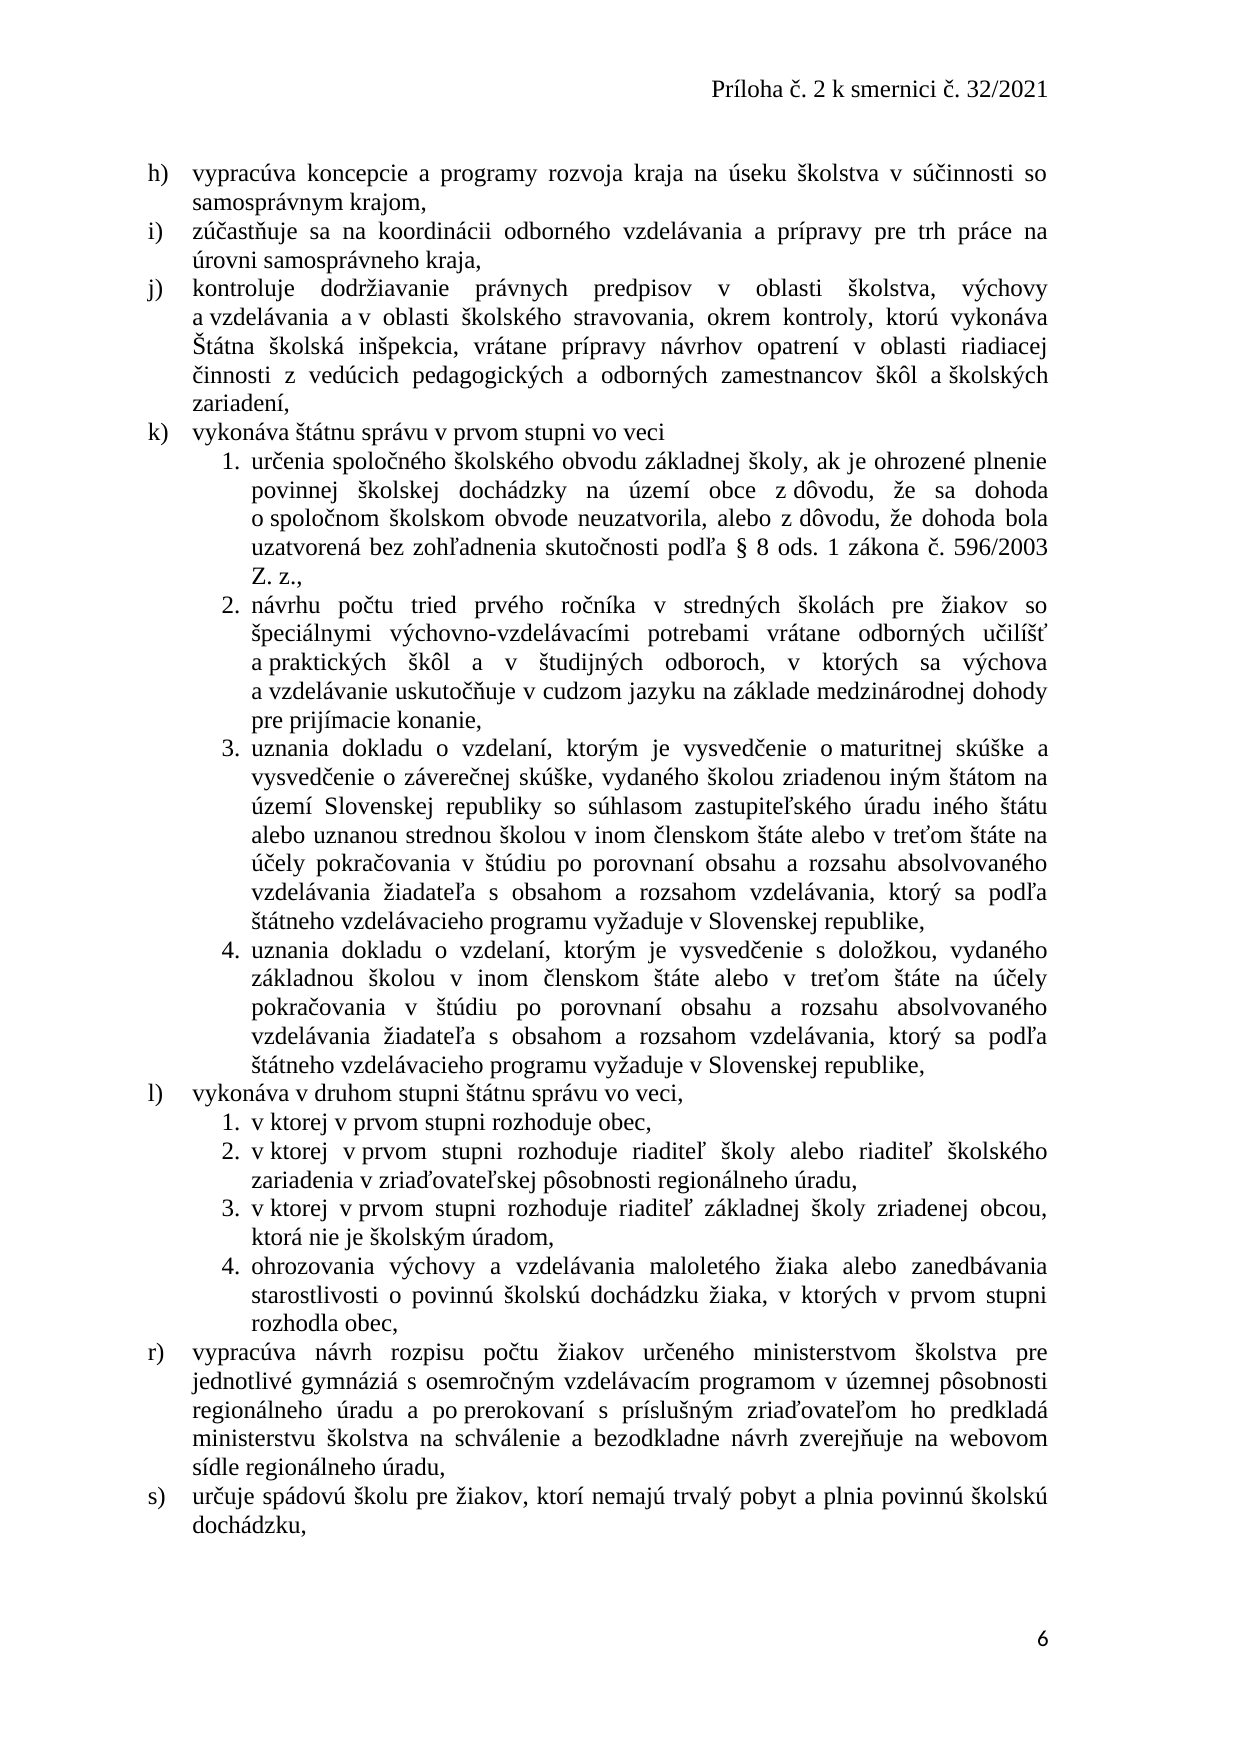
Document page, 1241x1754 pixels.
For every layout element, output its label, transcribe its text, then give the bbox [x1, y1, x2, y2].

list určenia spoločného školského obvodu základnej školy, ak je ohrozené plnenie povinnej školskej dochádzky na území obce z dôvodu, že sa dohoda o spoločnom školskom obvode neuzatvorila, alebo z dôvodu, že dohoda bola uzatvorená bez zohľadnenia skutočnosti podľa § 8 ods. 1 zákona č. 596/2003 Z. z., [221, 446, 1048, 590]
list v ktorej v prvom stupni rozhoduje obec, [221, 1107, 1048, 1136]
list kontroluje dodržiavanie právnych predpisov v oblasti školstva, výchovy a vzdelávania a v oblasti školského stravovania, okrem kontroly, ktorú vykonáva Štátna školská inšpekcia, vrátane prípravy návrhov opatrení v oblasti riadiacej činnosti z vedúcich pedagogických a odborných zamestnancov škôl a školských zariadení, [148, 273, 1048, 417]
list vypracúva koncepcie a programy rozvoja kraja na úseku školstva v súčinnosti so samosprávnym krajom, [148, 158, 1048, 216]
list v ktorej v prvom stupni rozhoduje riaditeľ základnej školy zriadenej obcou, ktorá nie je školským úradom, [221, 1193, 1048, 1251]
list ohrozovania výchovy a vzdelávania maloletého žiaka alebo zanedbávania starostlivosti o povinnú školskú dochádzku žiaka, v ktorých v prvom stupni rozhodla obec, [221, 1251, 1048, 1337]
list uznania dokladu o vzdelaní, ktorým je vysvedčenie o maturitnej skúške a vysvedčenie o záverečnej skúške, vydaného školou zriadenou iným štátom na území Slovenskej republiky so súhlasom zastupiteľského úradu iného štátu alebo uznanou strednou školou v inom členskom štáte alebo v treťom štáte na účely pokračovania v štúdiu po porovnaní obsahu a rozsahu absolvovaného vzdelávania žiadateľa s obsahom a rozsahom vzdelávania, ktorý sa podľa štátneho vzdelávacieho programu vyžaduje v Slovenskej republike, [221, 733, 1048, 935]
list vykonáva v druhom stupni štátnu správu vo veci, [148, 1078, 1048, 1107]
list v ktorej v prvom stupni rozhoduje riaditeľ školy alebo riaditeľ školského zariadenia v zriaďovateľskej pôsobnosti regionálneho úradu, [221, 1136, 1048, 1193]
list zúčastňuje sa na koordinácii odborného vzdelávania a prípravy pre trh práce na úrovni samosprávneho kraja, [148, 216, 1048, 273]
list uznania dokladu o vzdelaní, ktorým je vysvedčenie s doložkou, vydaného základnou školou v inom členskom štáte alebo v treťom štáte na účely pokračovania v štúdiu po porovnaní obsahu a rozsahu absolvovaného vzdelávania žiadateľa s obsahom a rozsahom vzdelávania, ktorý sa podľa štátneho vzdelávacieho programu vyžaduje v Slovenskej republike, [221, 935, 1048, 1078]
list vykonáva štátnu správu v prvom stupni vo veci [148, 417, 1048, 446]
list určuje spádovú školu pre žiakov, ktorí nemajú trvalý pobyt a plnia povinnú školskú dochádzku, [148, 1481, 1048, 1538]
list vypracúva návrh rozpisu počtu žiakov určeného ministerstvom školstva pre jednotlivé gymnáziá s osemročným vzdelávacím programom v územnej pôsobnosti regionálneho úradu a po prerokovaní s príslušným zriaďovateľom ho predkladá ministerstvu školstva na schválenie a bezodkladne návrh zverejňuje na webovom sídle regionálneho úradu, [148, 1337, 1048, 1481]
list návrhu počtu tried prvého ročníka v stredných školách pre žiakov so špeciálnymi výchovno-vzdelávacími potrebami vrátane odborných učilíšť a praktických škôl a v študijných odboroch, v ktorých sa výchova a vzdelávanie uskutočňuje v cudzom jazyku na základe medzinárodnej dohody pre prijímacie konanie, [221, 590, 1048, 733]
